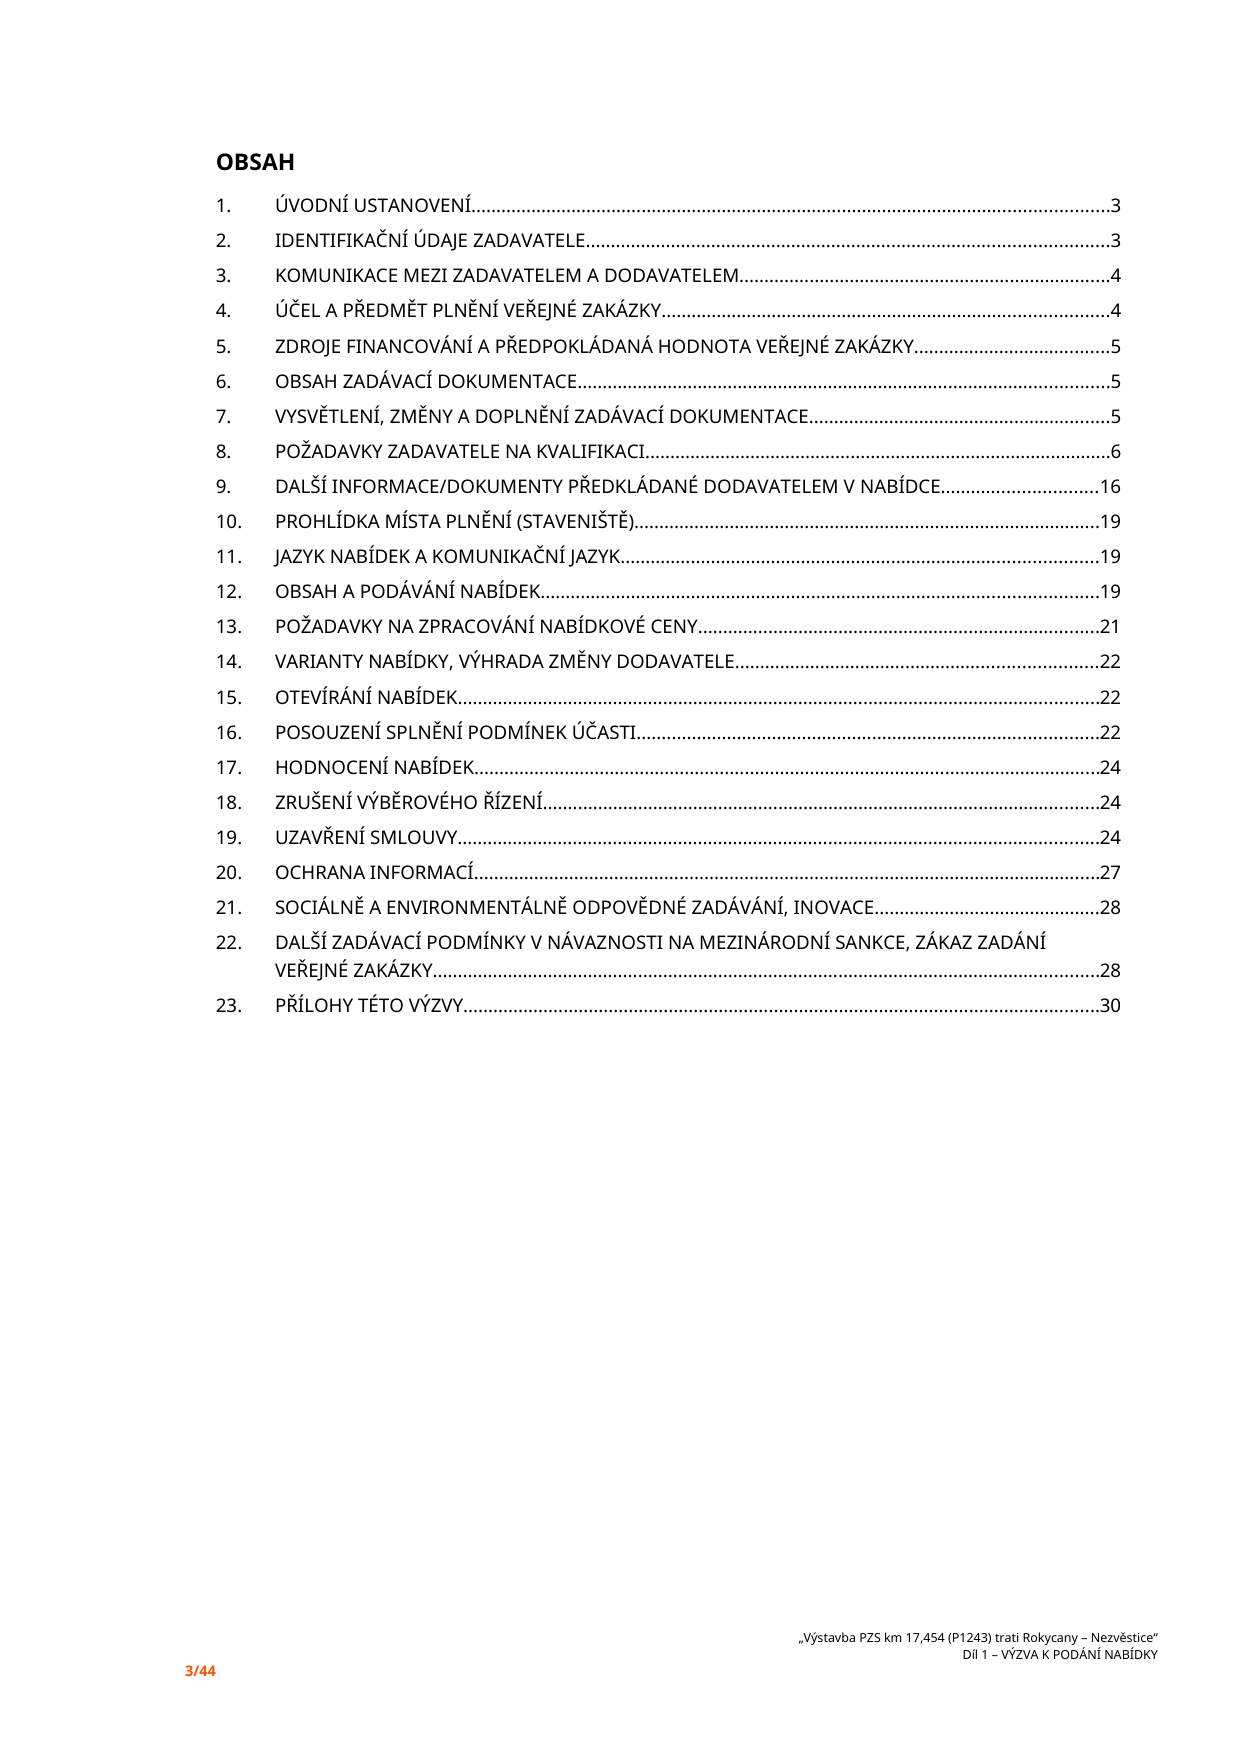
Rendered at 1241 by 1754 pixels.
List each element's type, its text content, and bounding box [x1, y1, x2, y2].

text 20. OCHRANA INFORMACÍ 27 [216, 859, 1122, 885]
text 23. PŘÍLOHY TÉTO VÝZVY 30 [216, 992, 1122, 1017]
text 19. UZAVŘENÍ SMLOUVY 24 [216, 824, 1122, 850]
text 5. ZDROJE FINANCOVÁNÍ A PŘEDPOKLÁDANÁ HODNOTA VEŘEJNÉ ZAKÁZKY 5 [216, 333, 1122, 358]
text 14. VARIANTY NABÍDKY, VÝHRADA ZMĚNY DODAVATELE 22 [216, 649, 1122, 674]
text 12. OBSAH A PODÁVÁNÍ NABÍDEK 19 [216, 579, 1122, 604]
text 9. DALŠÍ INFORMACE/DOKUMENTY PŘEDKLÁDANÉ DODAVATELEM V NABÍDCE 16 [216, 473, 1122, 499]
text 10. PROHLÍDKA MÍSTA PLNĚNÍ (STAVENIŠTĚ) 19 [216, 508, 1122, 534]
text 6. OBSAH ZADÁVACÍ DOKUMENTACE 5 [216, 368, 1122, 393]
text 17. HODNOCENÍ NABÍDEK 24 [216, 754, 1122, 780]
text 3. KOMUNIKACE MEZI ZADAVATELEM a DODAVATELEM 4 [216, 263, 1122, 288]
text 4. ÚČEL A PŘEDMĚT PLNĚNÍ VEŘEJNÉ ZAKÁZKY 4 [216, 298, 1122, 323]
text 22. Další zadávací podmínky v návaznosti na MEZINÁRODNÍ sankce, zákaz zadání veřejné zakázky 28 [216, 930, 1122, 983]
text Obsah [216, 146, 1122, 177]
text 18. ZRUŠENÍ VÝBĚROVÉHO ŘÍZENÍ 24 [216, 789, 1122, 815]
text 13. POŽADAVKY NA ZPRACOVÁNÍ NABÍDKOVÉ CENY 21 [216, 614, 1122, 639]
text 11. JAZYK NABÍDEK A KOMUNIKAČNÍ JAZYK 19 [216, 543, 1122, 569]
text 8. POŽADAVKY ZADAVATELE NA KVALIFIKACI 6 [216, 438, 1122, 464]
text 21. SOCIÁLNĚ A ENVIRONMENTÁLNĚ ODPOVĚDNÉ ZADÁVÁNÍ, INOVACE 28 [216, 894, 1122, 920]
text 15. OTEVÍRÁNÍ NABÍDEK 22 [216, 684, 1122, 709]
text 1. ÚVODNÍ USTANOVENÍ 3 [216, 192, 1122, 218]
text 7. VYSVĚTLENÍ, ZMĚNY A DOPLNĚNÍ ZADÁVACÍ DOKUMENTACE 5 [216, 403, 1122, 429]
text 16. POSOUZENÍ SPLNĚNÍ PODMÍNEK ÚČASTI 22 [216, 719, 1122, 744]
text 2. IDENTIFIKAČNÍ ÚDAJE ZADAVATELE 3 [216, 228, 1122, 253]
